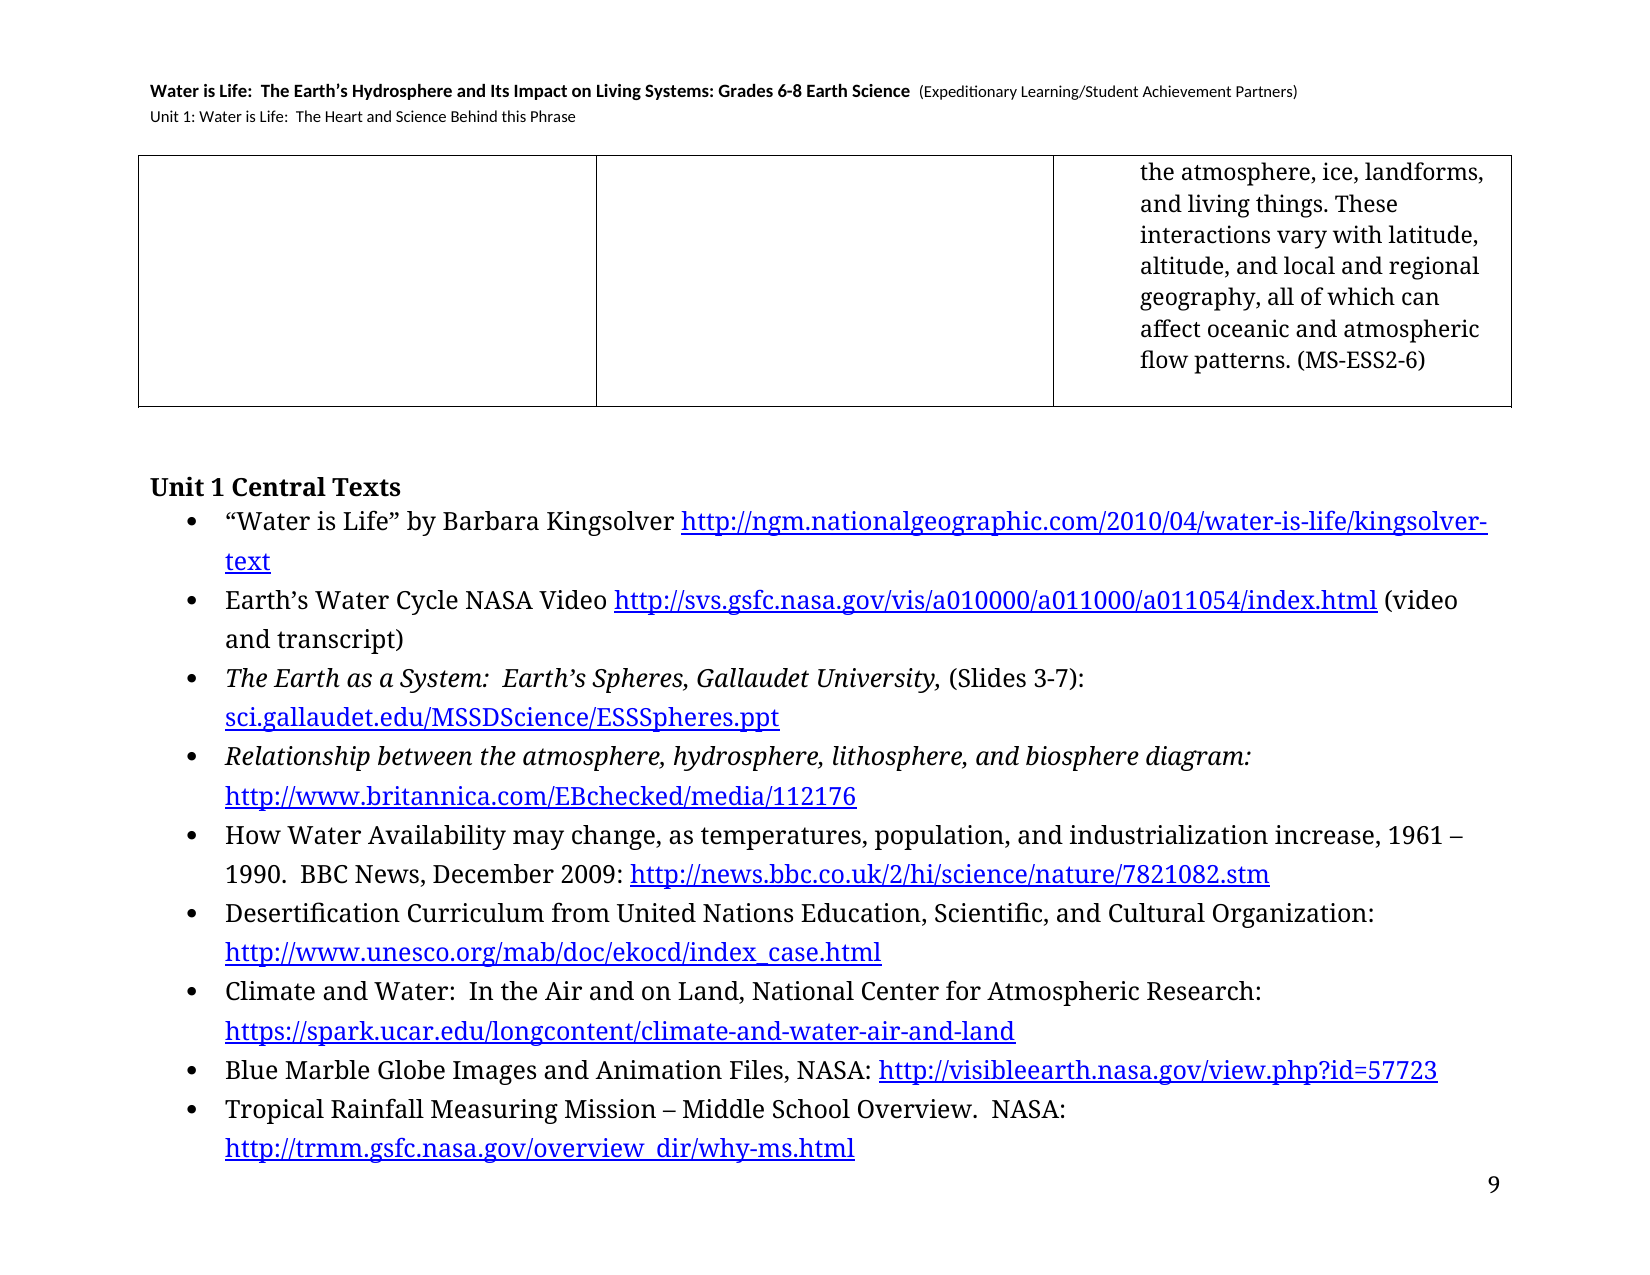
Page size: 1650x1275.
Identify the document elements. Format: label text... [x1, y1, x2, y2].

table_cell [597, 156, 1053, 406]
list The Earth as a System: Earth’s Spheres, Gallaudet University, (Slides 3-7): sci.gallaudet.edu/MSSDScience/ESSSpheres.ppt [187, 661, 1500, 734]
list How Water Availability may change, as temperatures, population, and industrialization increase, 1961 – 1990. BBC News, December 2009: http://news.bbc.co.uk/2/hi/science/nature/7821082.stm [187, 817, 1500, 891]
list “Water is Life” by Barbara Kingsolver http://ngm.nationalgeographic.com/2010/04/water-is-life/kingsolver-text [187, 504, 1500, 577]
list Climate and Water: In the Air and on Land, National Center for Atmospheric Research: https://spark.ucar.edu/longcontent/climate-and-water-air-and-land [187, 974, 1500, 1047]
list Earth’s Water Cycle NASA Video http://svs.gsfc.nasa.gov/vis/a010000/a011000/a011054/index.html (video and transcript) [187, 582, 1500, 656]
list Relationship between the atmosphere, hydrosphere, lithosphere, and biosphere diagram: http://www.britannica.com/EBchecked/media/112176 [187, 739, 1500, 812]
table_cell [139, 156, 596, 406]
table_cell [1054, 156, 1511, 406]
text Unit 1 Central Texts [150, 470, 1500, 504]
list Blue Marble Globe Images and Animation Files, NASA: http://visibleearth.nasa.gov/view.php?id=57723 [187, 1052, 1500, 1086]
list Desertification Curriculum from United Nations Education, Scientific, and Cultural Organization: http://www.unesco.org/mab/doc/ekocd/index_case.html [187, 896, 1500, 969]
list Tropical Rainfall Measuring Mission – Middle School Overview. NASA: http://trmm.gsfc.nasa.gov/overview_dir/why-ms.html [187, 1091, 1500, 1165]
